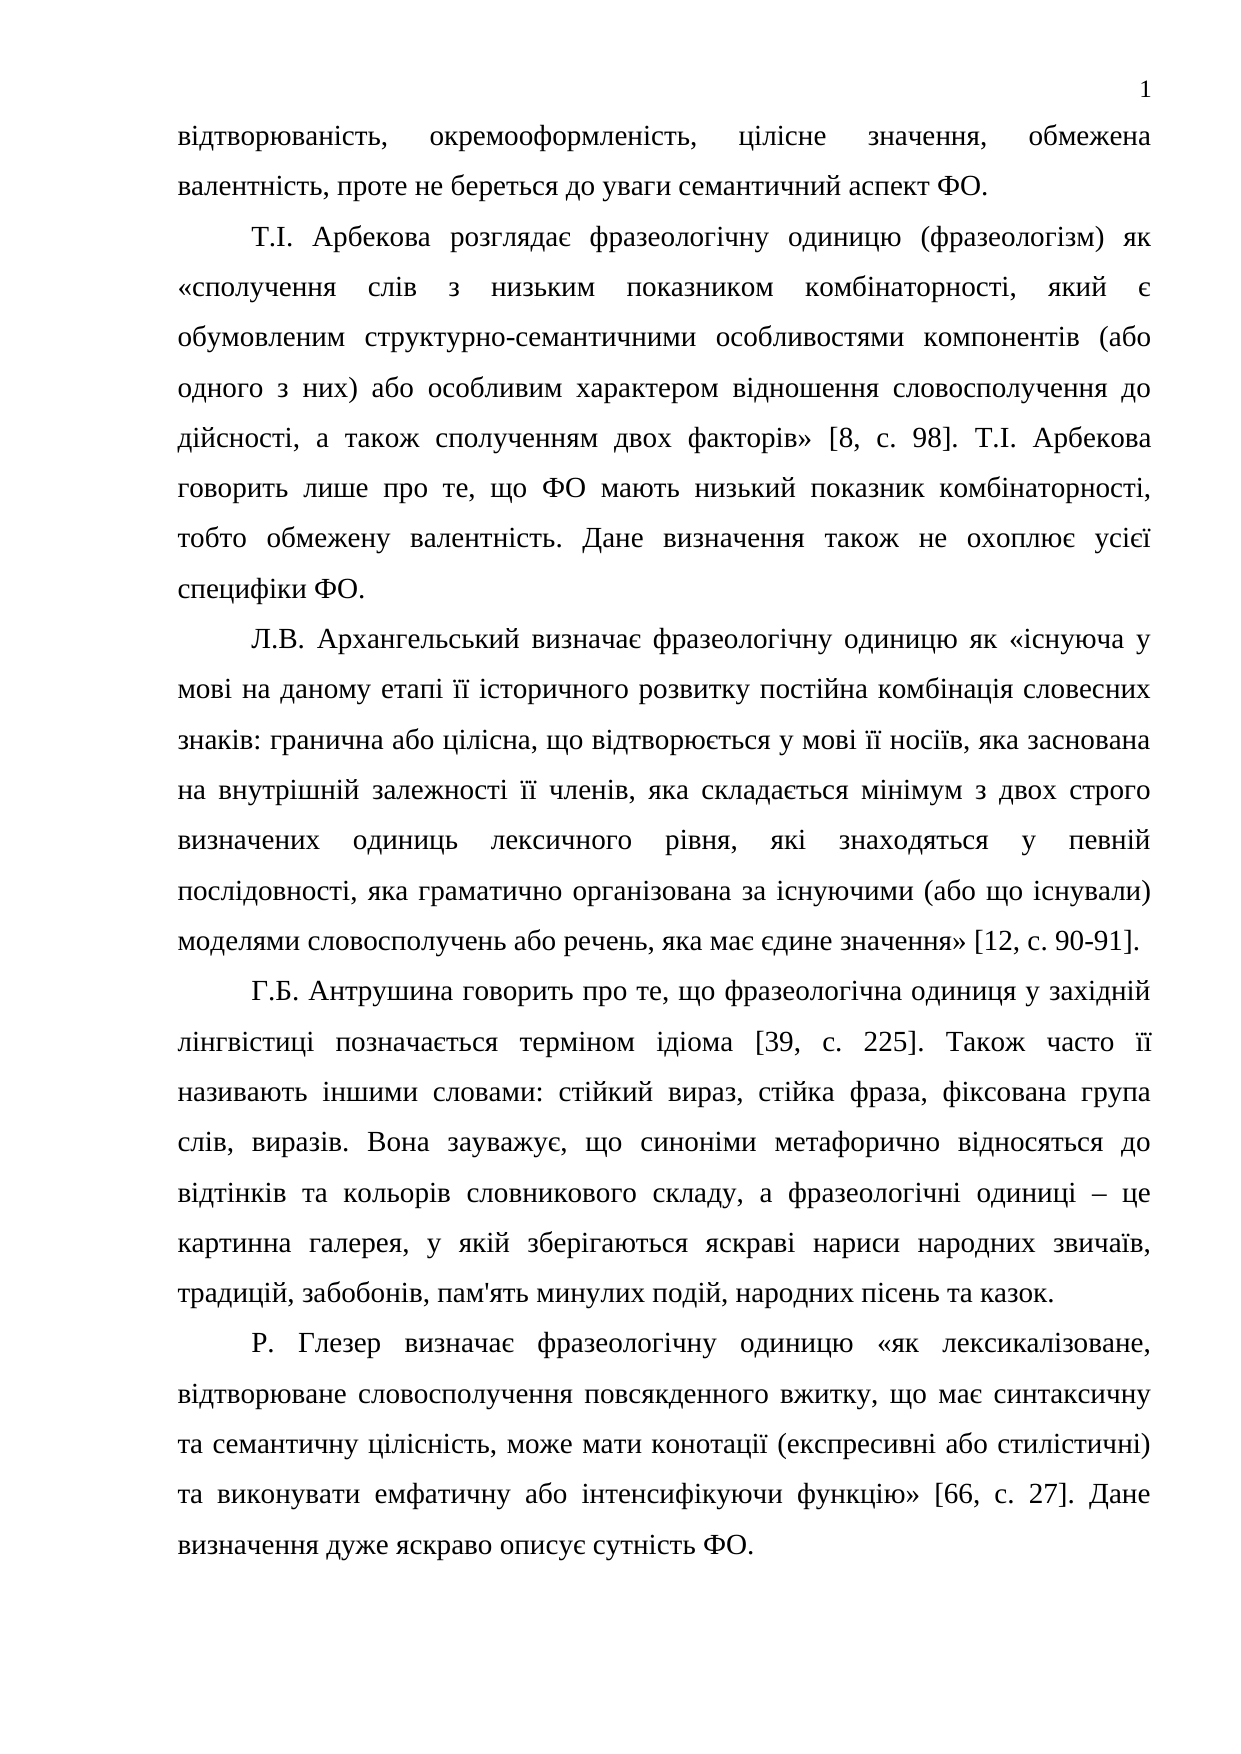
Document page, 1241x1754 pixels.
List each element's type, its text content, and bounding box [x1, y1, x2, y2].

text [177, 118, 1152, 202]
text Р. Глезер визначає фразеологічну одиницю «як лексикалізоване, відтворюване словосполучення повсякденного вжитку, що має синтаксичну та семантичну цілісність, може мати конотації (експресивні або стилістичні) та виконувати емфатичну або інтенсифікуючи функцію» [66, с. 27]. Дане визначення дуже яскраво описує сутність ФО. [177, 1326, 1152, 1560]
text Т.І. Арбекова розглядає фразеологічну одиницю (фразеологізм) як «сполучення слів з низьким показником комбінаторності, який є обумовленим структурно-семантичними особливостями компонентів (або одного з них) або особливим характером відношення словосполучення до дійсності, а також сполученням двох факторів» [8, с. 98]. Т.І. Арбекова говорить лише про те, що ФО мають низький показник комбінаторності, тобто обмежену валентність. Дане визначення також не охоплює усієї специфіки ФО. [177, 219, 1152, 604]
text Л.В. Архангельський визначає фразеологічну одиницю як «існуюча у мові на даному етапі її історичного розвитку постійна комбінація словесних знаків: гранична або цілісна, що відтворюється у мові її носіїв, яка заснована на внутрішній залежності її членів, яка складається мінімум з двох строго визначених одиниць лексичного рівня, які знаходяться у певній послідовності, яка граматично організована за існуючими (або що існували) моделями словосполучень або речень, яка має єдине значення» [12, с. 90-91]. [177, 621, 1152, 957]
text Г.Б. Антрушина говорить про те, що фразеологічна одиниця у західній лінгвістиці позначається терміном ідіома [39, c. 225]. Також часто її називають іншими словами: стійкий вираз, стійка фраза, фіксована група слів, виразів. Вона зауважує, що синоніми метафорично відносяться до відтінків та кольорів словникового складу, а фразеологічні одиниці – це картинна галерея, у якій зберігаються яскраві нариси народних звичаїв, традицій, забобонів, пам'ять минулих подій, народних пісень та казок. [177, 973, 1152, 1309]
